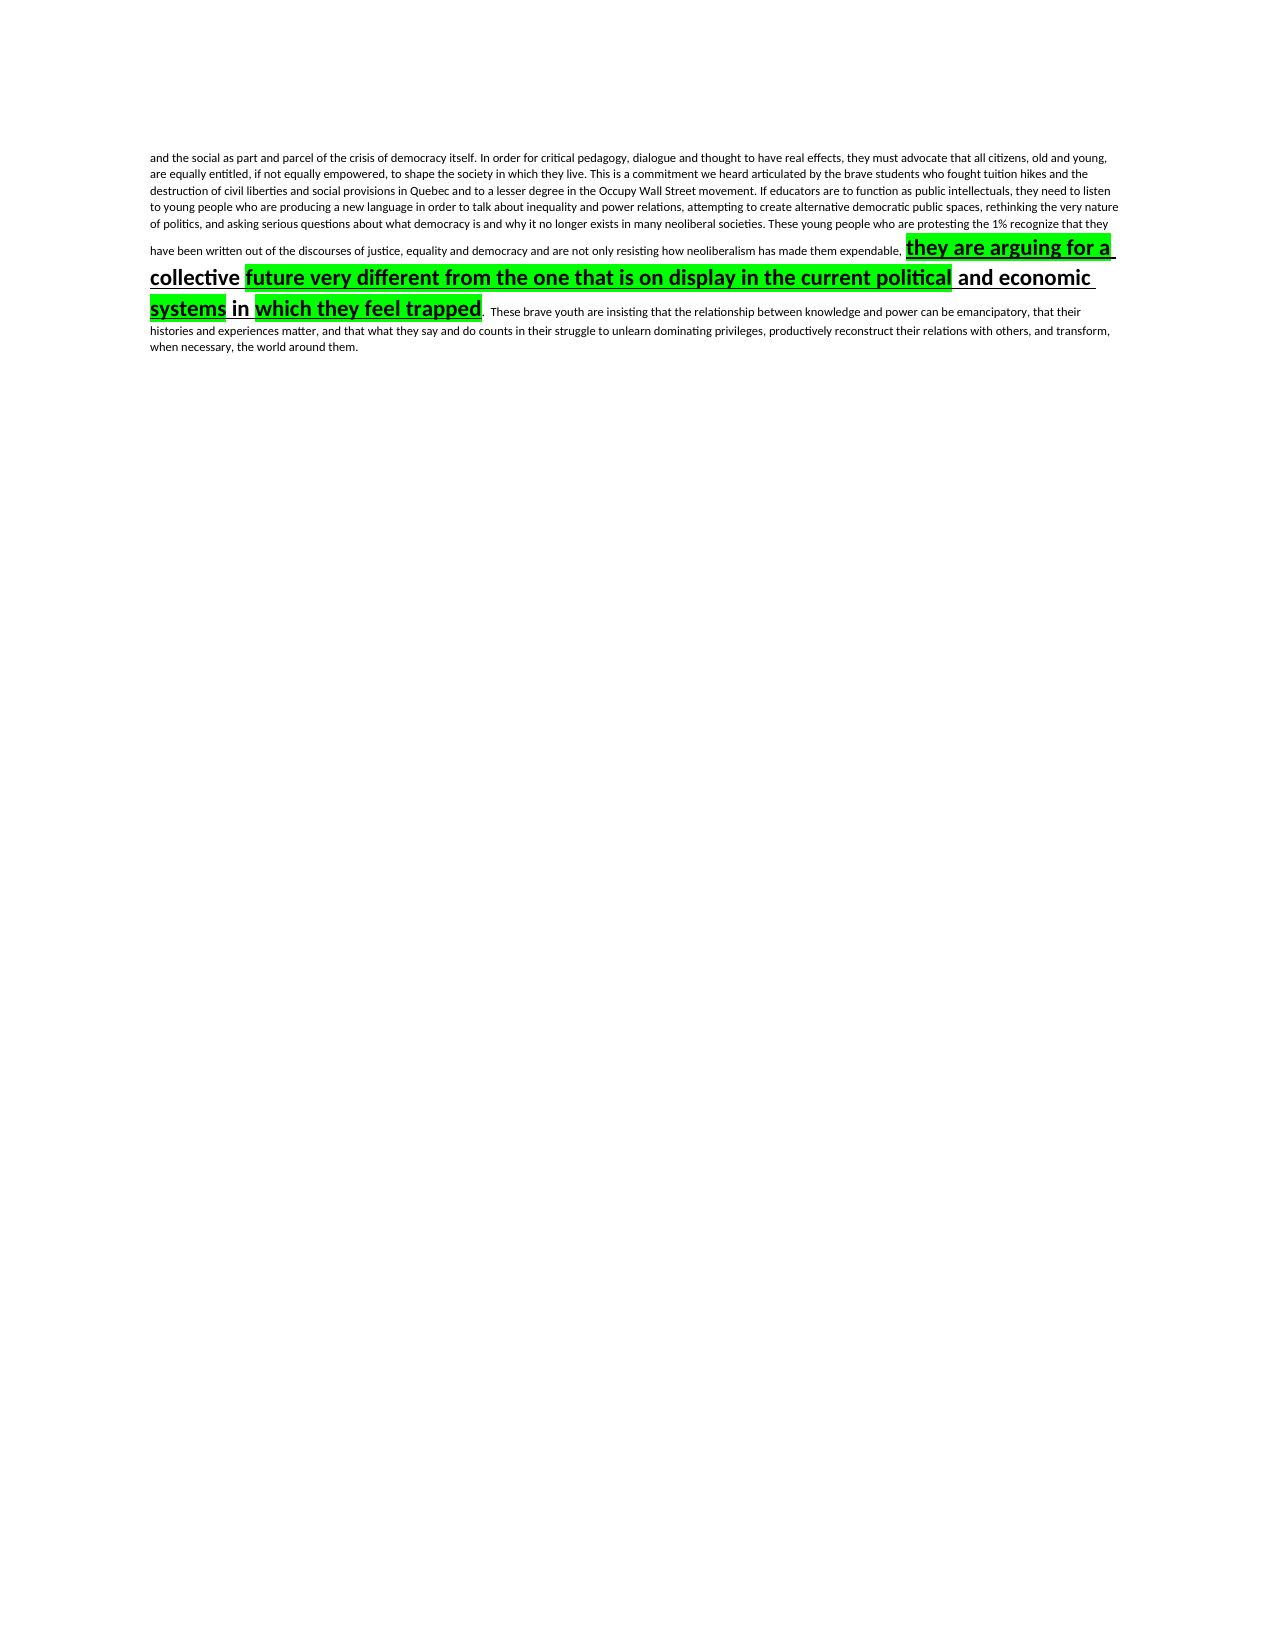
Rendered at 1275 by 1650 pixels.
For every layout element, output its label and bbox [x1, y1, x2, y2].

text [150, 150, 1125, 355]
